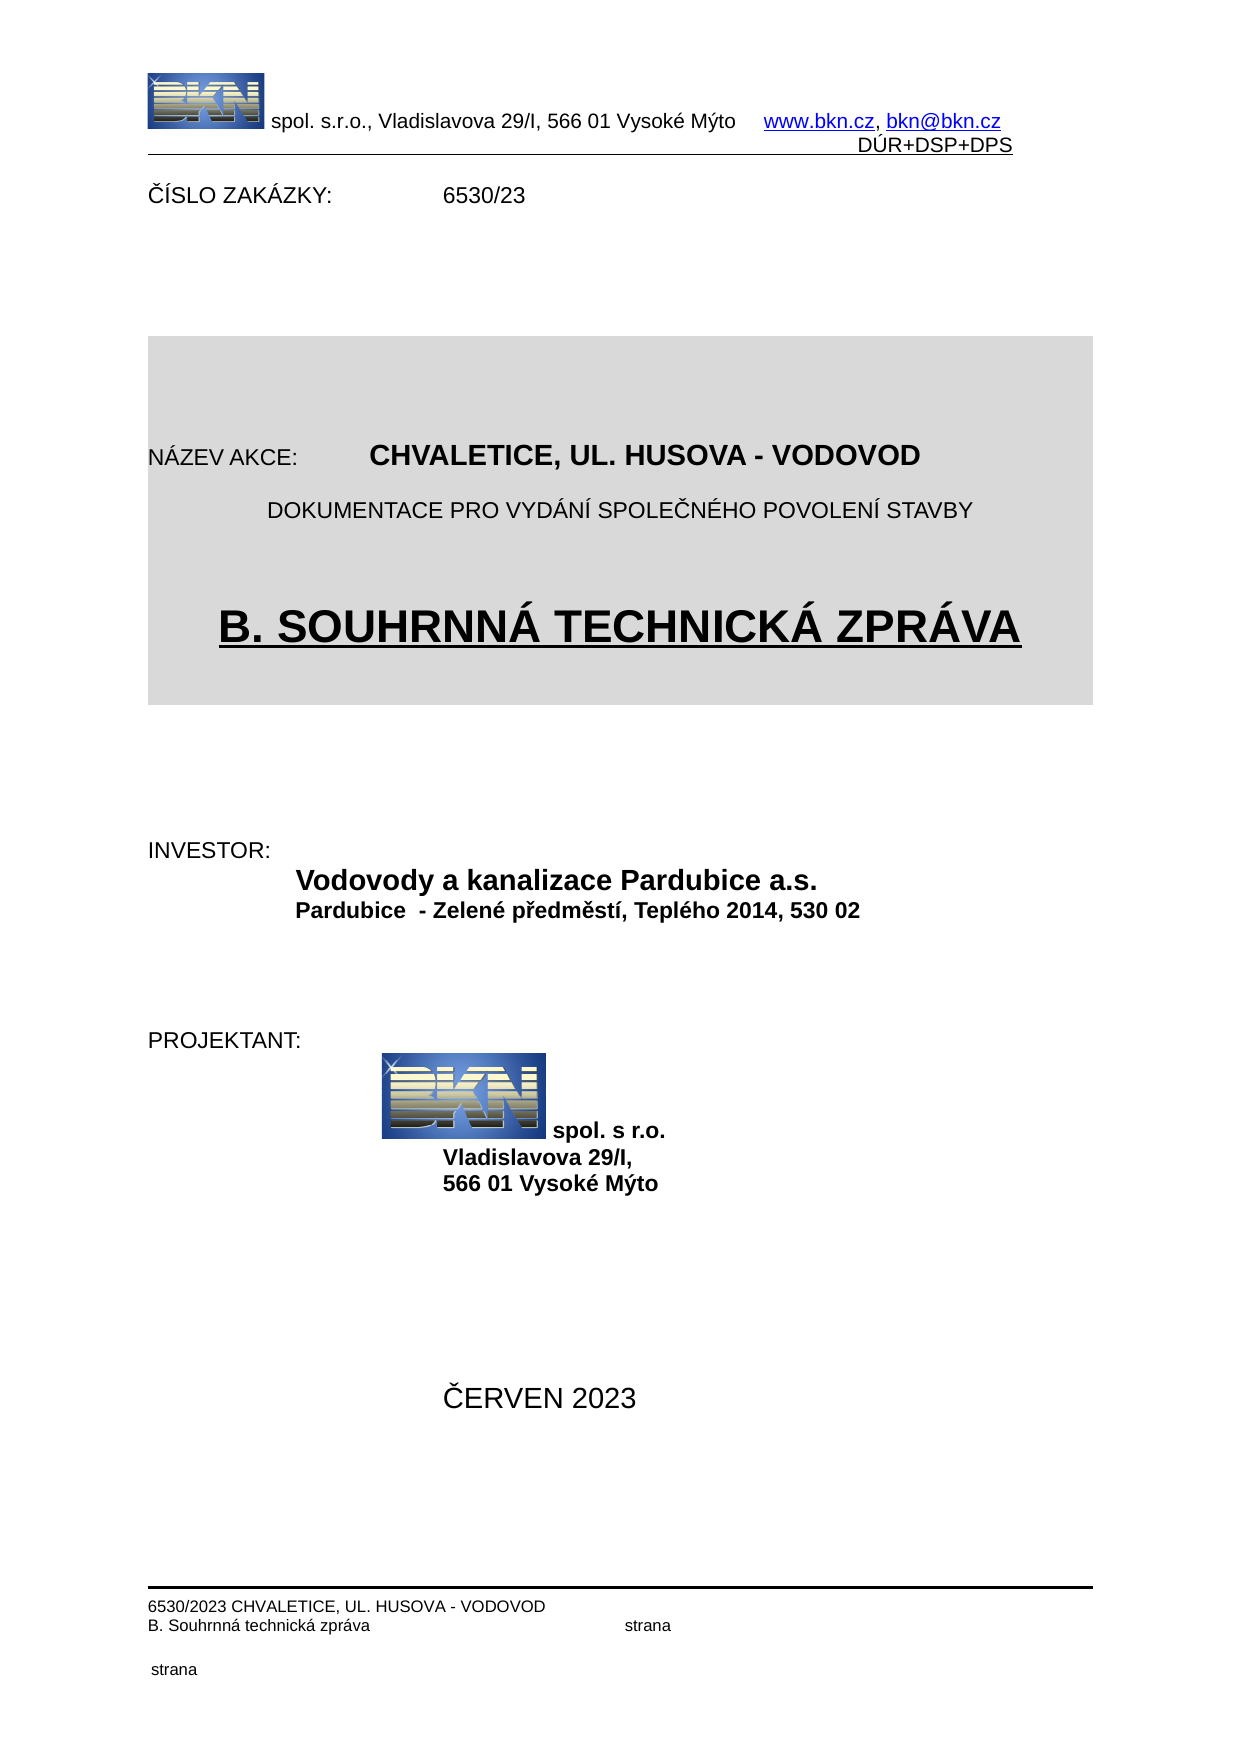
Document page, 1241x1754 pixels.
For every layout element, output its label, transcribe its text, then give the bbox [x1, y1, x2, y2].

text ČERVEN 2023 [443, 1381, 1093, 1414]
text Vodovody a kanalizace Pardubice a.s. [221, 863, 1093, 897]
text Vladislavova 29/I, [148, 1144, 1093, 1170]
text Pardubice - Zelené předměstí, Teplého 2014, 530 02 [148, 897, 1093, 923]
text spol. s r.o. [369, 1053, 1093, 1144]
text PROJEKTANT: [148, 1027, 1093, 1053]
text ČÍSLO ZAKÁZKY: 6530/23 [148, 182, 1093, 208]
text B. SOUHRNNÁ TECHNICKÁ ZPRÁVA [148, 600, 1093, 652]
text DOKUMENTACE PRO VYDÁNÍ SPOLEČNÉHO POVOLENÍ STAVBY [148, 497, 1093, 523]
text INVESTOR: [148, 837, 1093, 863]
text 566 01 Vysoké Mýto [148, 1170, 1093, 1197]
picture [147, 73, 265, 129]
text NÁZEV AKCE: CHVALETICE, UL. HUSOVA - VODOVOD [148, 438, 1093, 472]
